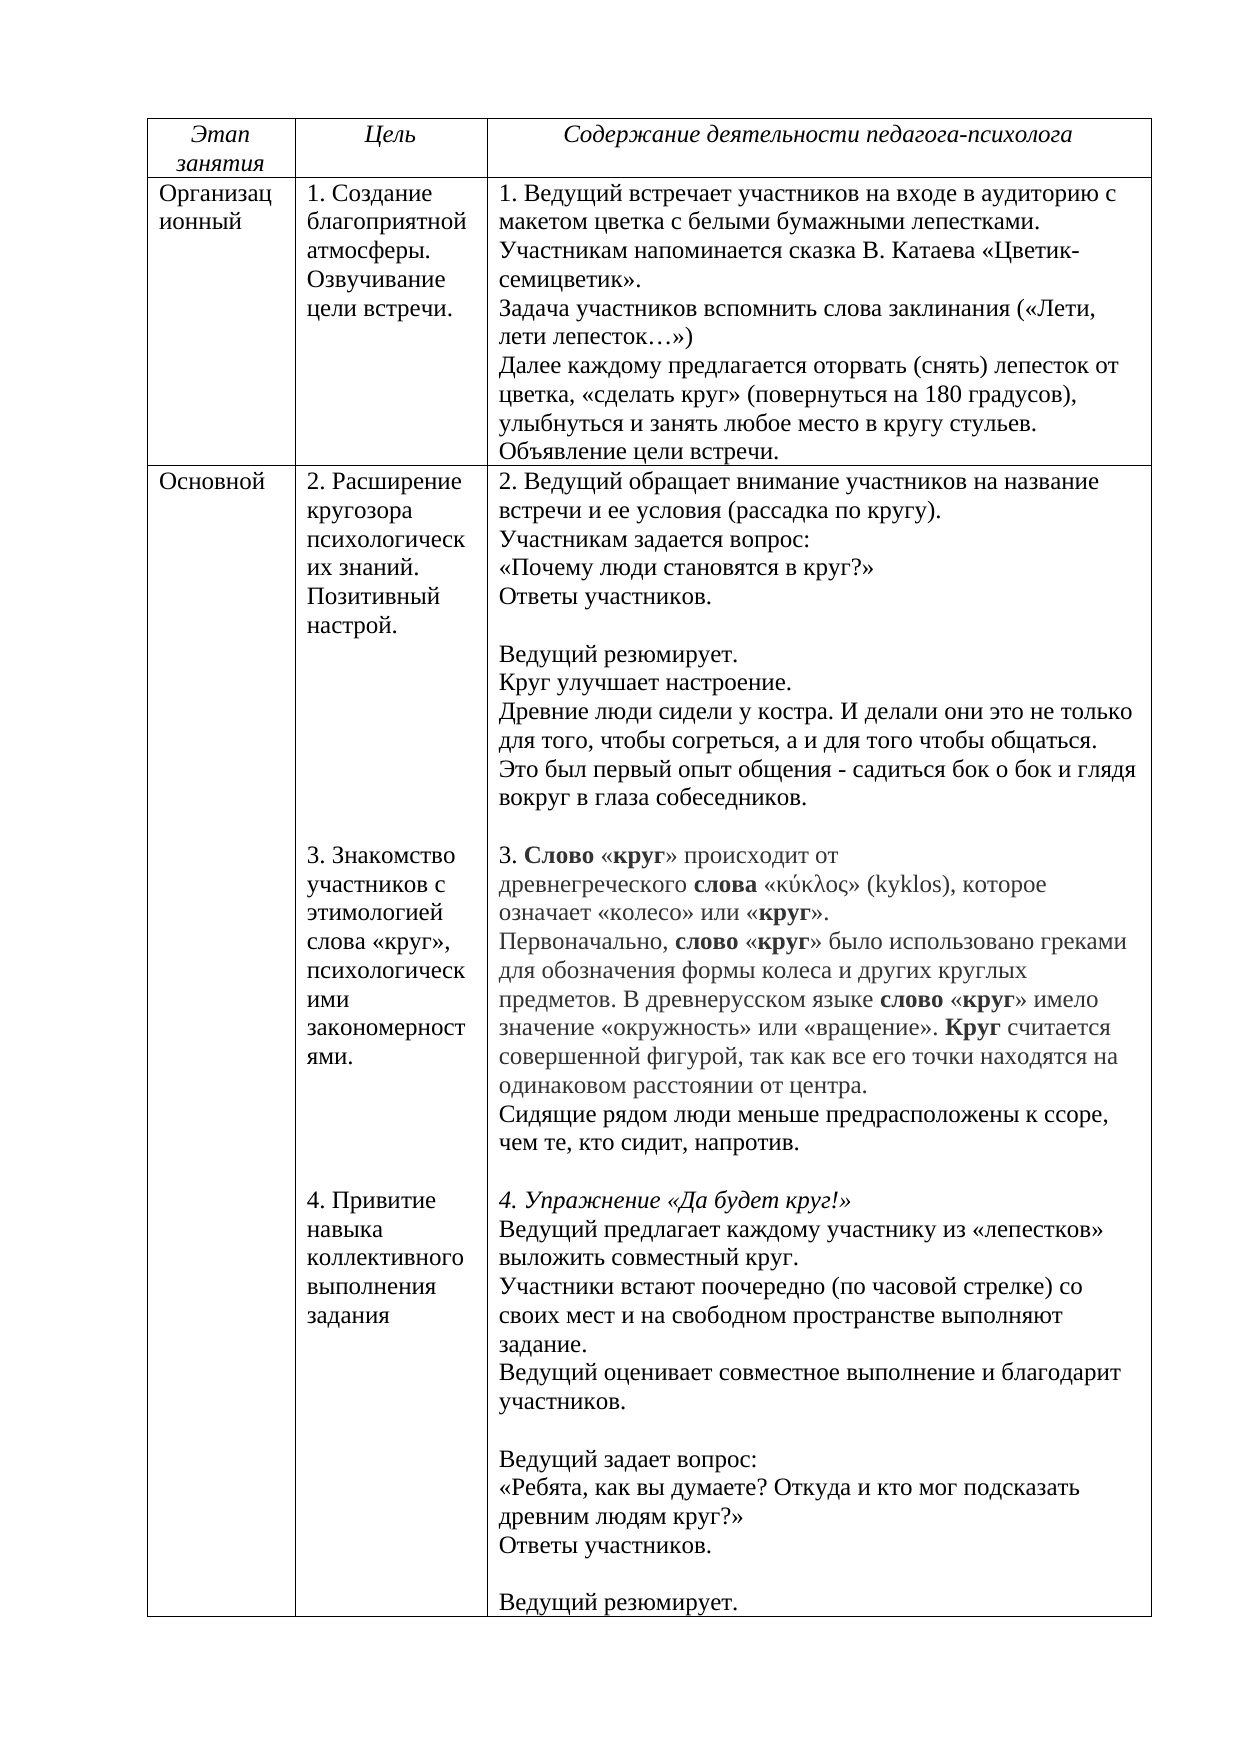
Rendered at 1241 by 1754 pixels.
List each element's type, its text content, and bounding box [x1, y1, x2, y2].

table_cell 1. Ведущий встречает участников на входе в аудиторию с макетом цветка с белыми бумажными лепестками. Участникам напоминается сказка В. Катаева «Цветик-семицветик». Задача участников вспомнить слова заклинания («Лети, лети лепесток…») Далее каждому предлагается оторвать (снять) лепесток от цветка, «сделать круг» (повернуться на 180 градусов), улыбнуться и занять любое место в кругу стульев. Объявление цели встречи. [488, 178, 1151, 465]
table_cell 1. Создание благоприятной атмосферы. Озвучивание цели встречи. [296, 178, 487, 465]
table_header Содержание деятельности педагога-психолога [488, 119, 1151, 177]
table_header Цель [296, 119, 487, 177]
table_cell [296, 466, 487, 1616]
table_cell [488, 466, 1151, 1616]
table_header Этап занятия [148, 119, 295, 177]
table_cell Основной [148, 466, 295, 1616]
table_cell Организационный [148, 178, 295, 465]
